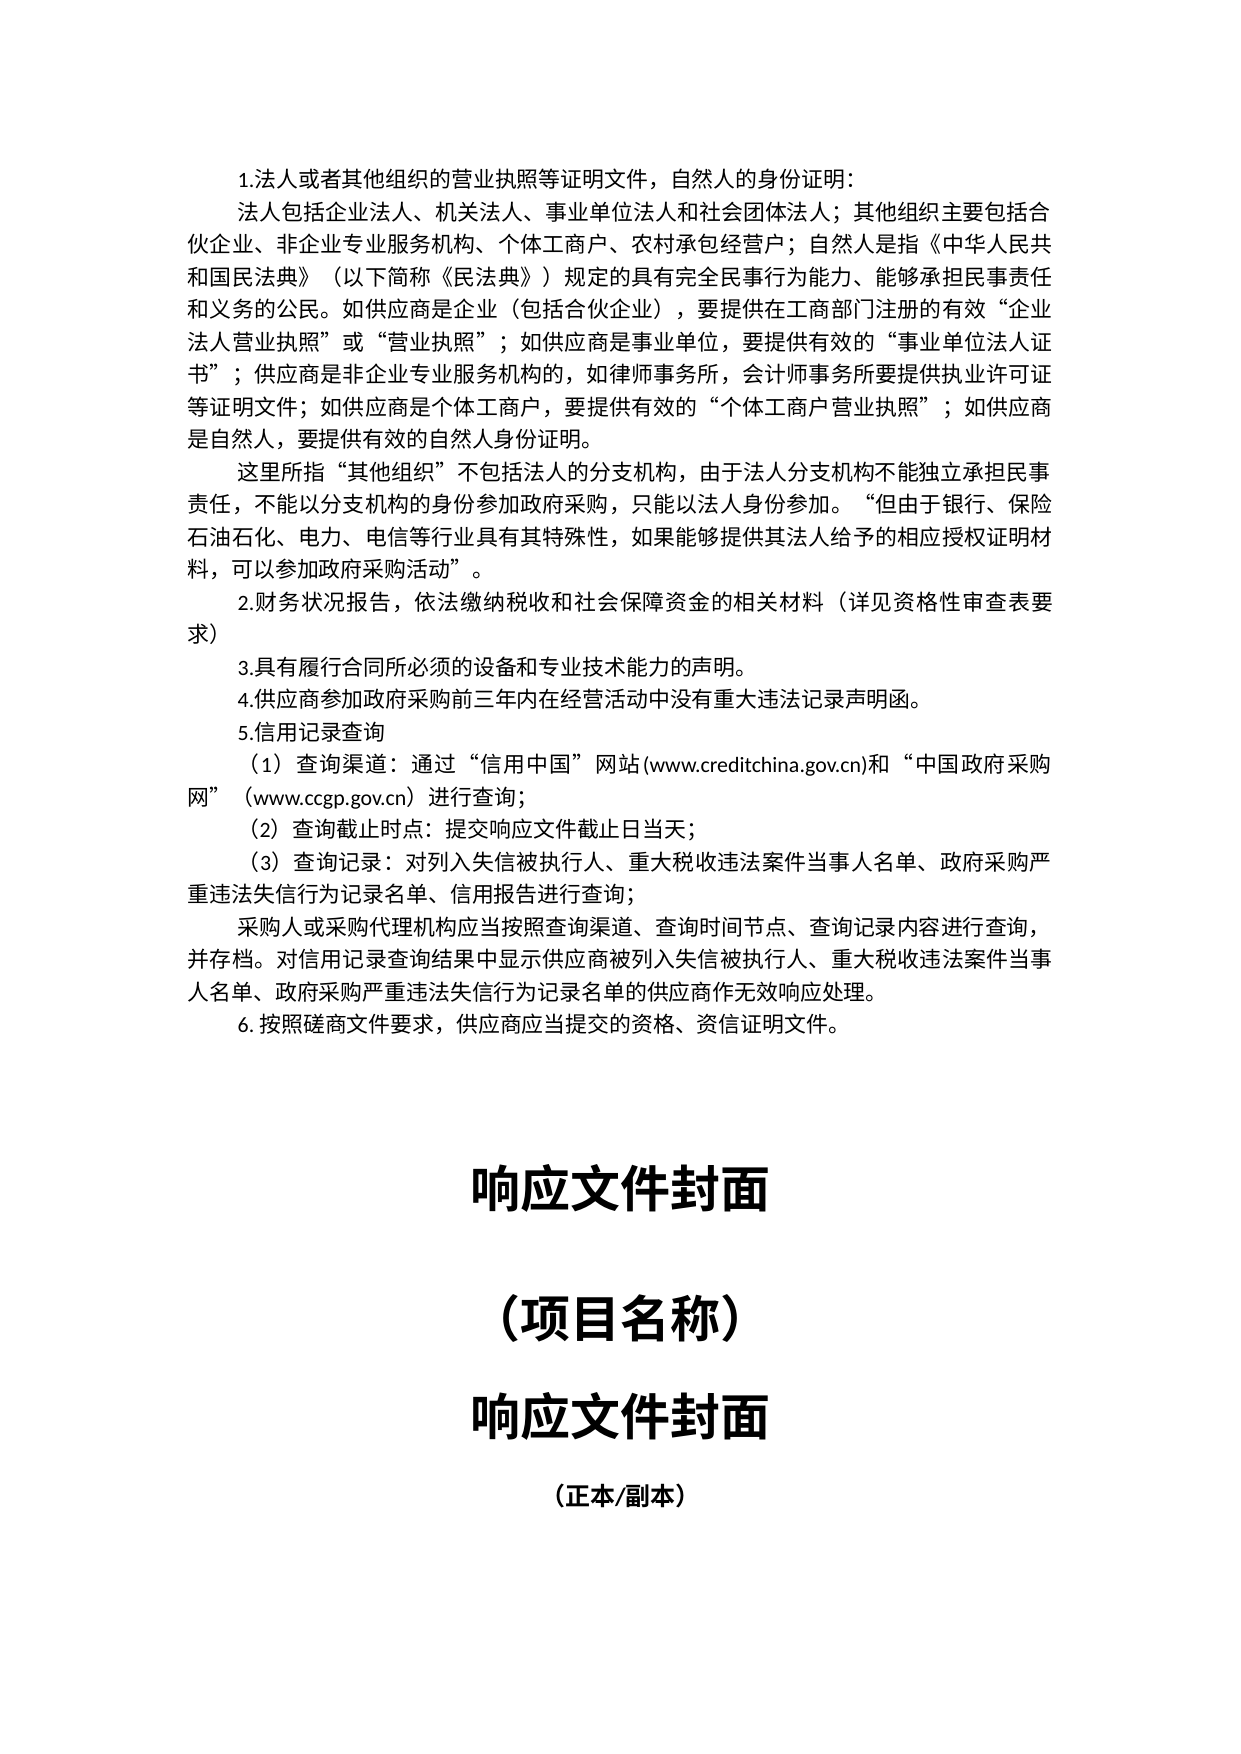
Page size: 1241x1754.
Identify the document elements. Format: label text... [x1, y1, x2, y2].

text 5.信用记录查询 [187, 714, 1053, 747]
text 这里所指“其他组织”不包括法人的分支机构，由于法人分支机构不能独立承担民事责任，不能以分支机构的身份参加政府采购，只能以法人身份参加。“但由于银行、保险、石油石化、电力、电信等行业具有其特殊性，如果能够提供其法人给予的相应授权证明材料，可以参加政府采购活动”。 [187, 454, 1053, 584]
text （项目名称） [187, 1267, 1053, 1364]
text 2.财务状况报告，依法缴纳税收和社会保障资金的相关材料（详见资格性审查表要求） [187, 584, 1053, 649]
text 采购人或采购代理机构应当按照查询渠道、查询时间节点、查询记录内容进行查询，并存档。对信用记录查询结果中显示供应商被列入失信被执行人、重大税收违法案件当事人名单、政府采购严重违法失信行为记录名单的供应商作无效响应处理。 [187, 909, 1053, 1007]
text 3.具有履行合同所必须的设备和专业技术能力的声明。 [187, 649, 1053, 682]
text 4.供应商参加政府采购前三年内在经营活动中没有重大违法记录声明函。 [187, 682, 1053, 714]
text 1.法人或者其他组织的营业执照等证明文件，自然人的身份证明： [187, 162, 1053, 194]
text 响应文件封面 [187, 1364, 1053, 1462]
text （3）查询记录：对列入失信被执行人、重大税收违法案件当事人名单、政府采购严重违法失信行为记录名单、信用报告进行查询； [187, 844, 1053, 909]
text 法人包括企业法人、机关法人、事业单位法人和社会团体法人；其他组织主要包括合伙企业、非企业专业服务机构、个体工商户、农村承包经营户；自然人是指《中华人民共和国民法典》（以下简称《民法典》）规定的具有完全民事行为能力、能够承担民事责任和义务的公民。如供应商是企业（包括合伙企业），要提供在工商部门注册的有效“企业法人营业执照”或“营业执照”；如供应商是事业单位，要提供有效的“事业单位法人证书”；供应商是非企业专业服务机构的，如律师事务所，会计师事务所要提供执业许可证等证明文件；如供应商是个体工商户，要提供有效的“个体工商户营业执照”；如供应商是自然人，要提供有效的自然人身份证明。 [187, 194, 1053, 454]
text （正本/副本） [187, 1462, 1053, 1527]
text （2）查询截止时点：提交响应文件截止日当天； [187, 812, 1053, 844]
text 响应文件封面 [187, 1137, 1053, 1234]
text （1）查询渠道：通过“信用中国”网站(www.creditchina.gov.cn)和“中国政府采购网”（www.ccgp.gov.cn）进行查询； [187, 747, 1053, 812]
text 6. 按照磋商文件要求，供应商应当提交的资格、资信证明文件。 [187, 1007, 1053, 1039]
